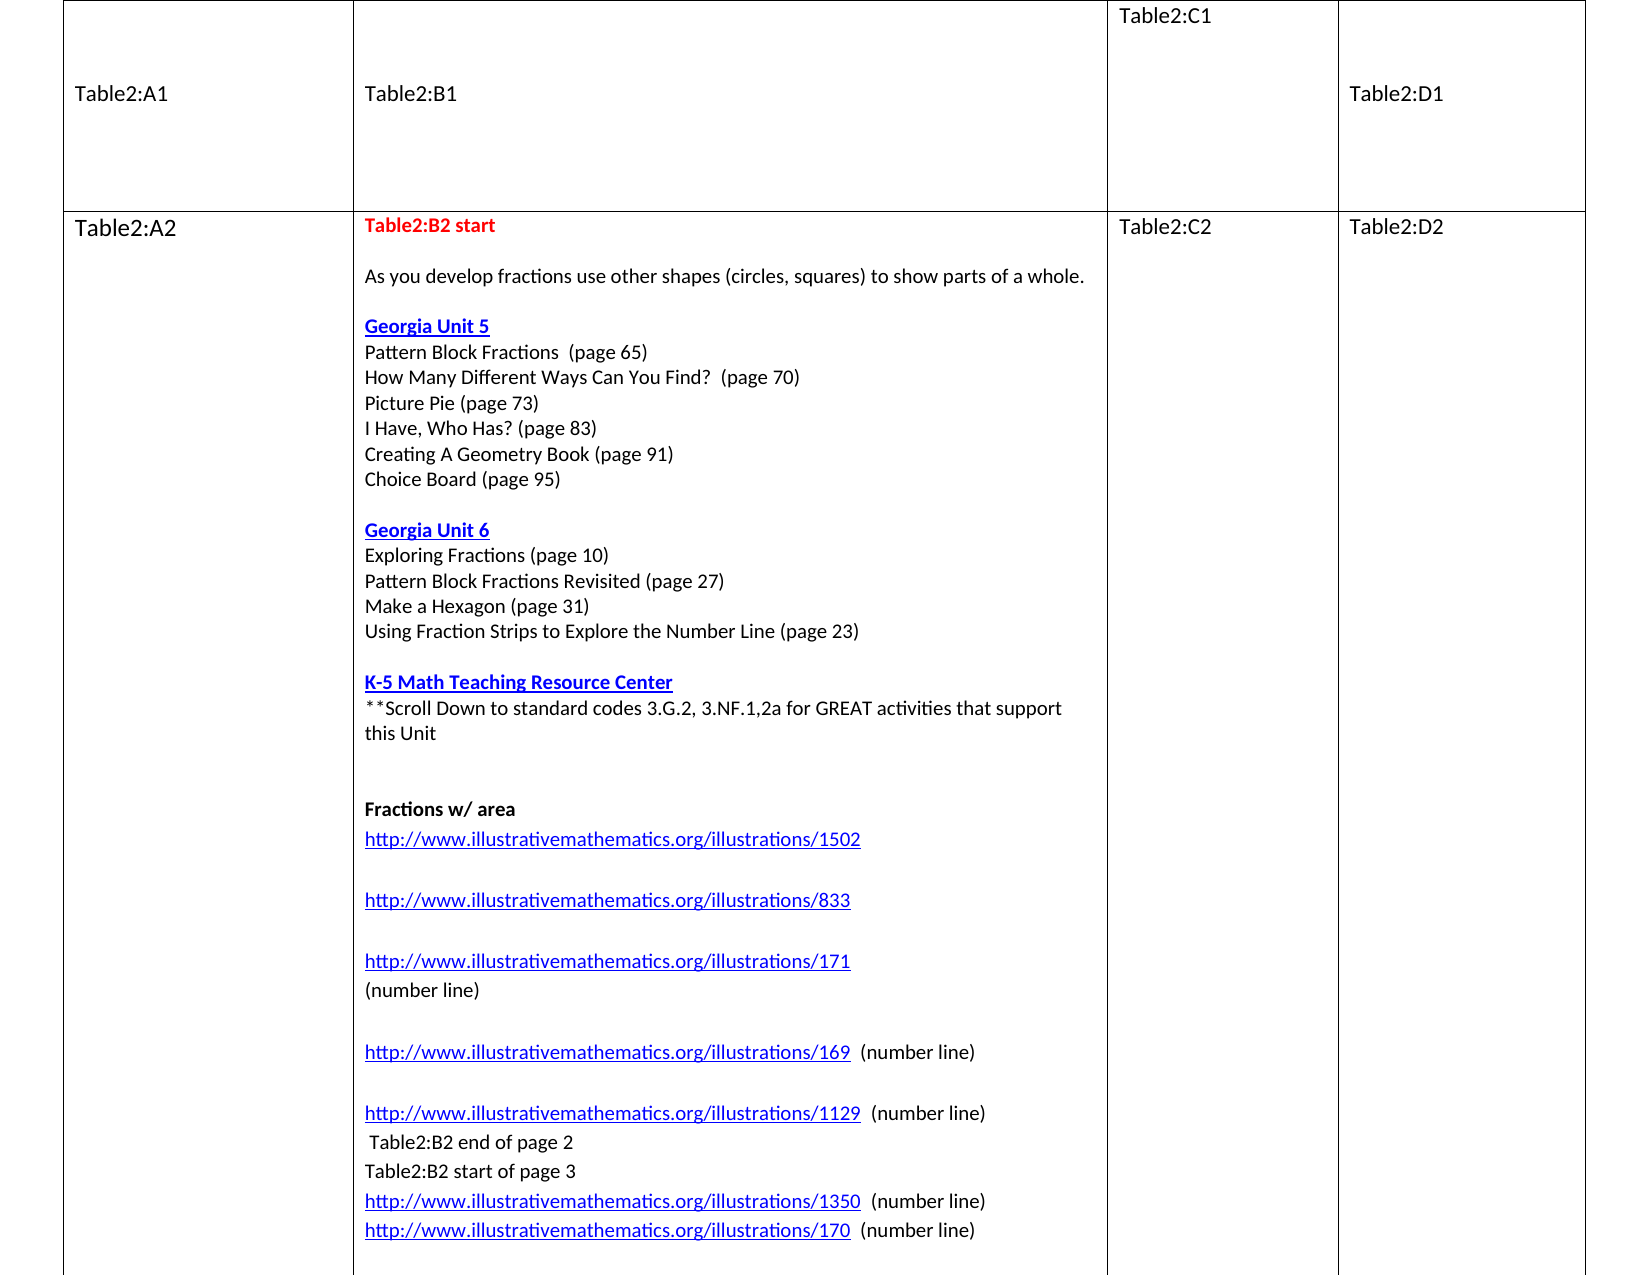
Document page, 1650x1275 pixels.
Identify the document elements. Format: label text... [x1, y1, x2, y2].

table_cell Table2:B2 start As you develop fractions use other shapes (circles, squares) to show parts of a whole. Georgia Unit 5 Pattern Block Fractions (page 65) How Many Different Ways Can You Find? (page 70) Picture Pie (page 73) I Have, Who Has? (page 83) Creating A Geometry Book (page 91) Choice Board (page 95) Georgia Unit 6 Exploring Fractions (page 10) Pattern Block Fractions Revisited (page 27) Make a Hexagon (page 31) Using Fraction Strips to Explore the Number Line (page 23) K-5 Math Teaching Resource Center **Scroll Down to standard codes 3.G.2, 3.NF.1,2a for GREAT activities that support this Unit Fractions w/ area http://www.illustrativemathematics.org/illustrations/1502 http://www.illustrativemathematics.org/illustrations/833 http://www.illustrativemathematics.org/illustrations/171 (number line) http://www.illustrativemathematics.org/illustrations/169 (number line) http://www.illustrativemathematics.org/illustrations/1129 (number line) Table2:B2 end of page 2 Table2:B2 start of page 3 http://www.illustrativemathematics.org/illustrations/1350 (number line) http://www.illustrativemathematics.org/illustrations/170 (number line) http://www.illustrativemathematics.org/illustrations/1352 (number line) http://www.illustrativemathematics.org/illustrations/168 (number line) http://www.illustrativemathematics.org/illustrations/172 3.G.2 http://www.k-5mathteachingresources.com/3rd-grade-geometry.html Geoboard fourths Congruent eighths Fractions with color tiles OTHER RESOURCES Common Core Flip Book http://www.azed.gov/azcommoncore/mathstandards/3-5math/ These are very large units and not recommended to print in entirety. Pick and choose tasks that align to what you are teaching. A unit with Common Core aligned tasks (this one is OA standards) http://schools.nyc.gov/NR/rdonlyres/0ACC1E30-0BB7-42AC-93D7-7CE7B83E0136/0/NYCDOEG3MathCookieDough_Final.pdf Math Common Core Resource https://sites.google.com/a/bryantschools.org/math-common-core-resource-site/home-1/3rd-grade Engage New York- Fractions http://www.engageny.org/sites/default/files/resource/attachments/g3-m5-full-module.pdf Engage New York- Multiplication http://www.engageny.org/sites/default/files/resource/attachments/math-g3-m1-full-module.pdf Table2:B2 end [354, 212, 1107, 1275]
table_header Table2:A1 [64, 1, 353, 211]
table_header Table2:C1 [1108, 1, 1338, 211]
table_cell Table2:D2 [1339, 212, 1585, 1275]
table_header Table2:D1 [1339, 1, 1585, 211]
table_header Table2:B1 [354, 1, 1107, 211]
table_cell Table2:C2 [1108, 212, 1338, 1275]
table_cell Table2:A2 [64, 212, 353, 1275]
